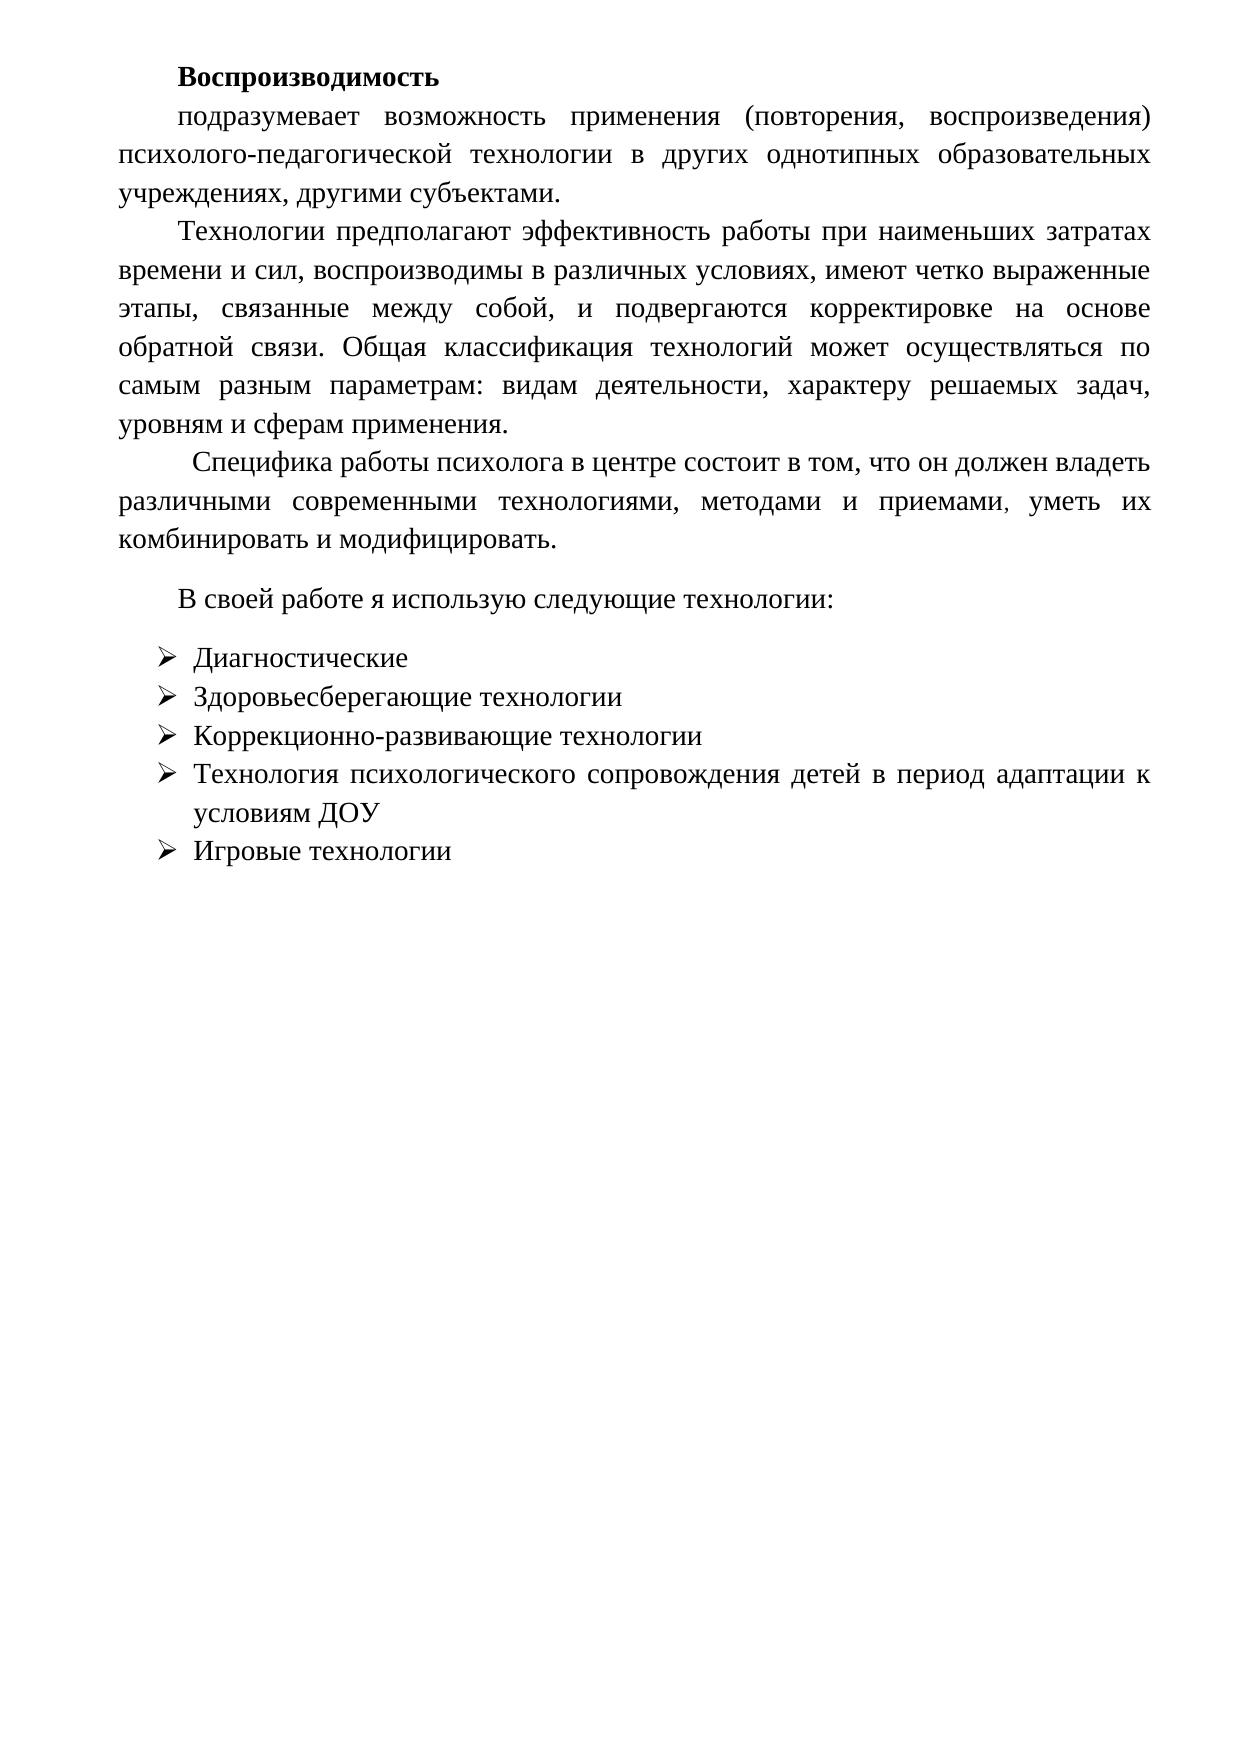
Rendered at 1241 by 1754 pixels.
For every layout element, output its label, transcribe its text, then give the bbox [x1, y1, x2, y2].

list Коррекционно-развивающие технологии [156, 718, 1152, 751]
text подразумевает возможность применения (повторения, воспроизведения) психолого-педагогической технологии в других однотипных образовательных учреждениях, другими субъектами. [118, 98, 1152, 208]
text Воспроизводимость [118, 59, 1152, 93]
list Игровые технологии [156, 833, 1152, 867]
text Специфика работы психолога в центре состоит в том, что он должен владеть различными современными технологиями, методами и приемами, уметь их комбинировать и модифицировать. [118, 444, 1152, 555]
text В своей работе я использую следующие технологии: [118, 581, 1152, 614]
list Здоровьесберегающие технологии [156, 679, 1152, 713]
text Технологии предполагают эффективность работы при наименьших затратах времени и сил, воспроизводимы в различных условиях, имеют четко выраженные этапы, связанные между собой, и подвергаются корректировке на основе обратной связи. Общая классификация технологий может осуществляться по самым разным параметрам: видам деятельности, характеру решаемых задач, уровням и сферам применения. [118, 213, 1152, 439]
list Диагностические [156, 640, 1152, 674]
list Технология психологического сопровождения детей в период адаптации к условиям ДОУ [156, 756, 1152, 828]
